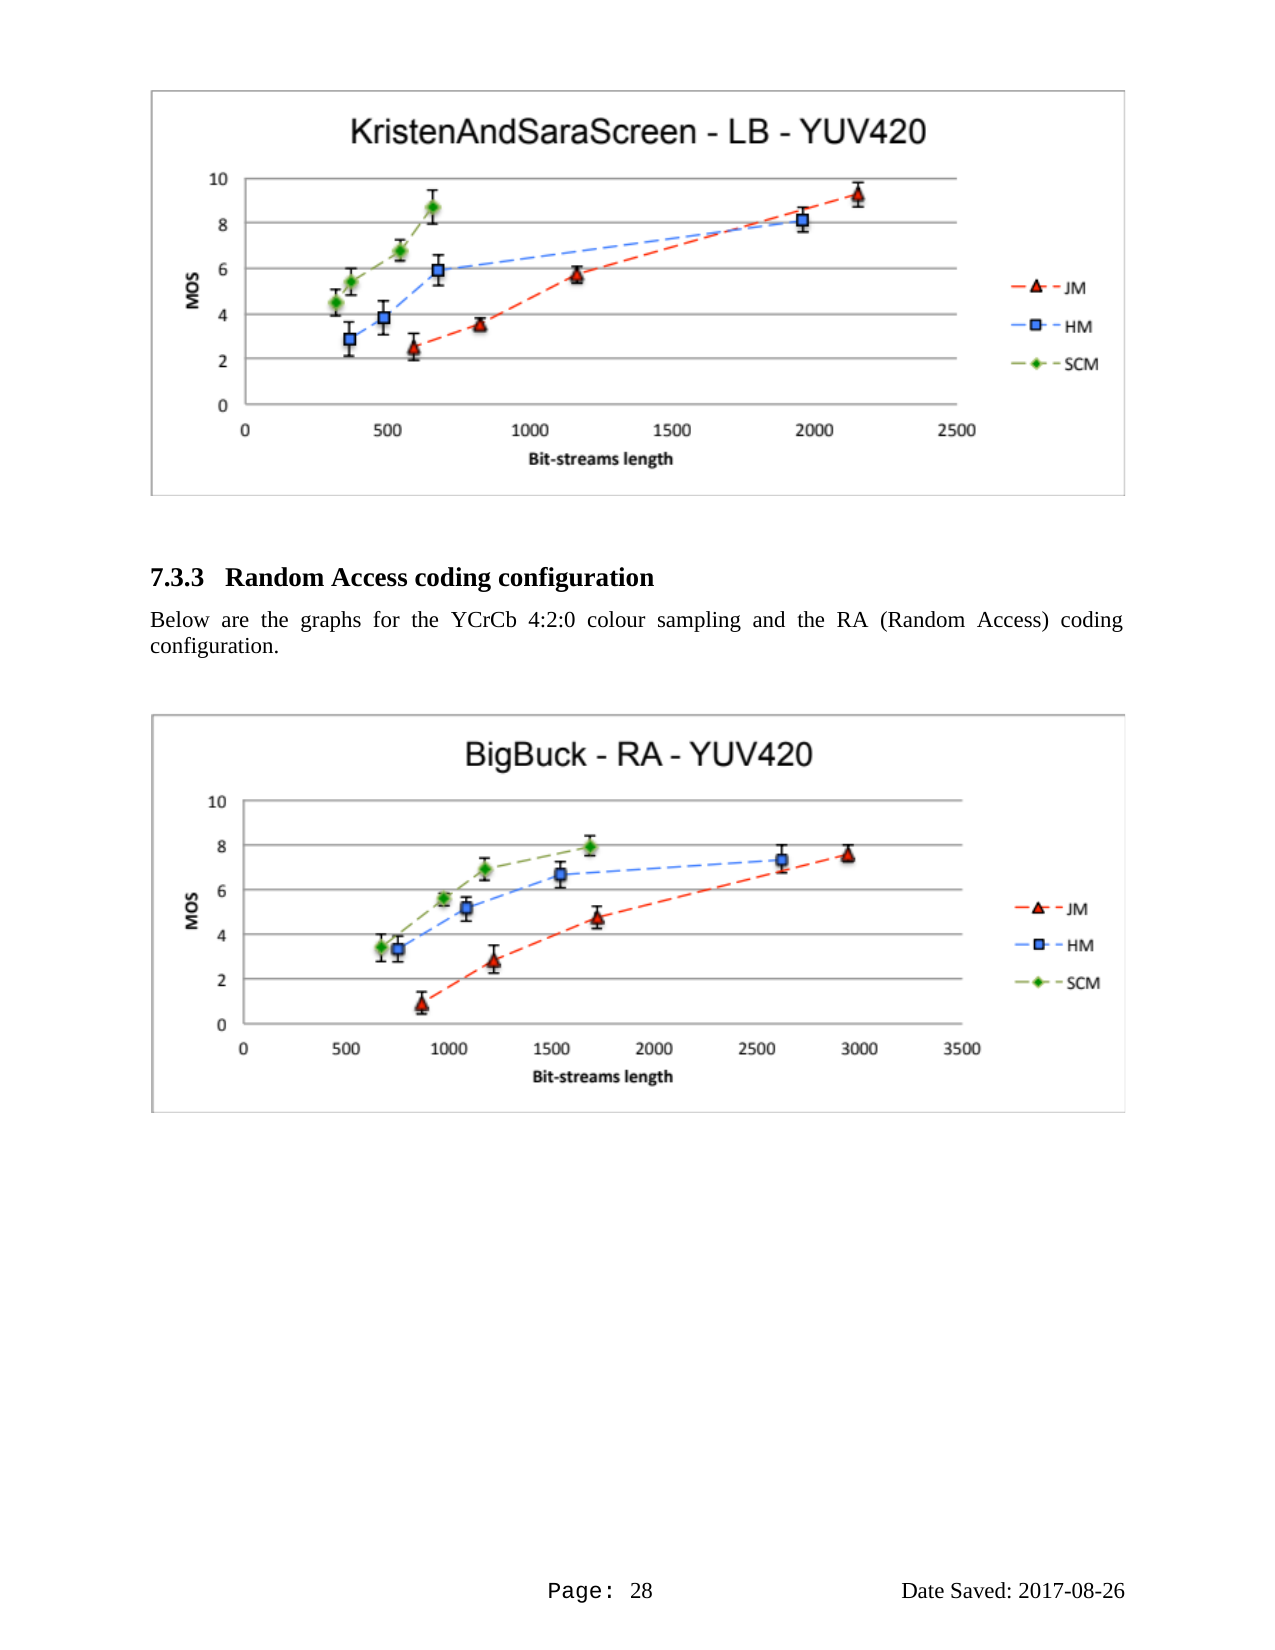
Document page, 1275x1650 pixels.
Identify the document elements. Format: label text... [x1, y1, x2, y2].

subtitle Random Access coding configuration [150, 561, 1125, 592]
text Below are the graphs for the YCrCb 4:2:0 colour sampling and the RA (Random Access) coding configuration. [150, 606, 1125, 659]
